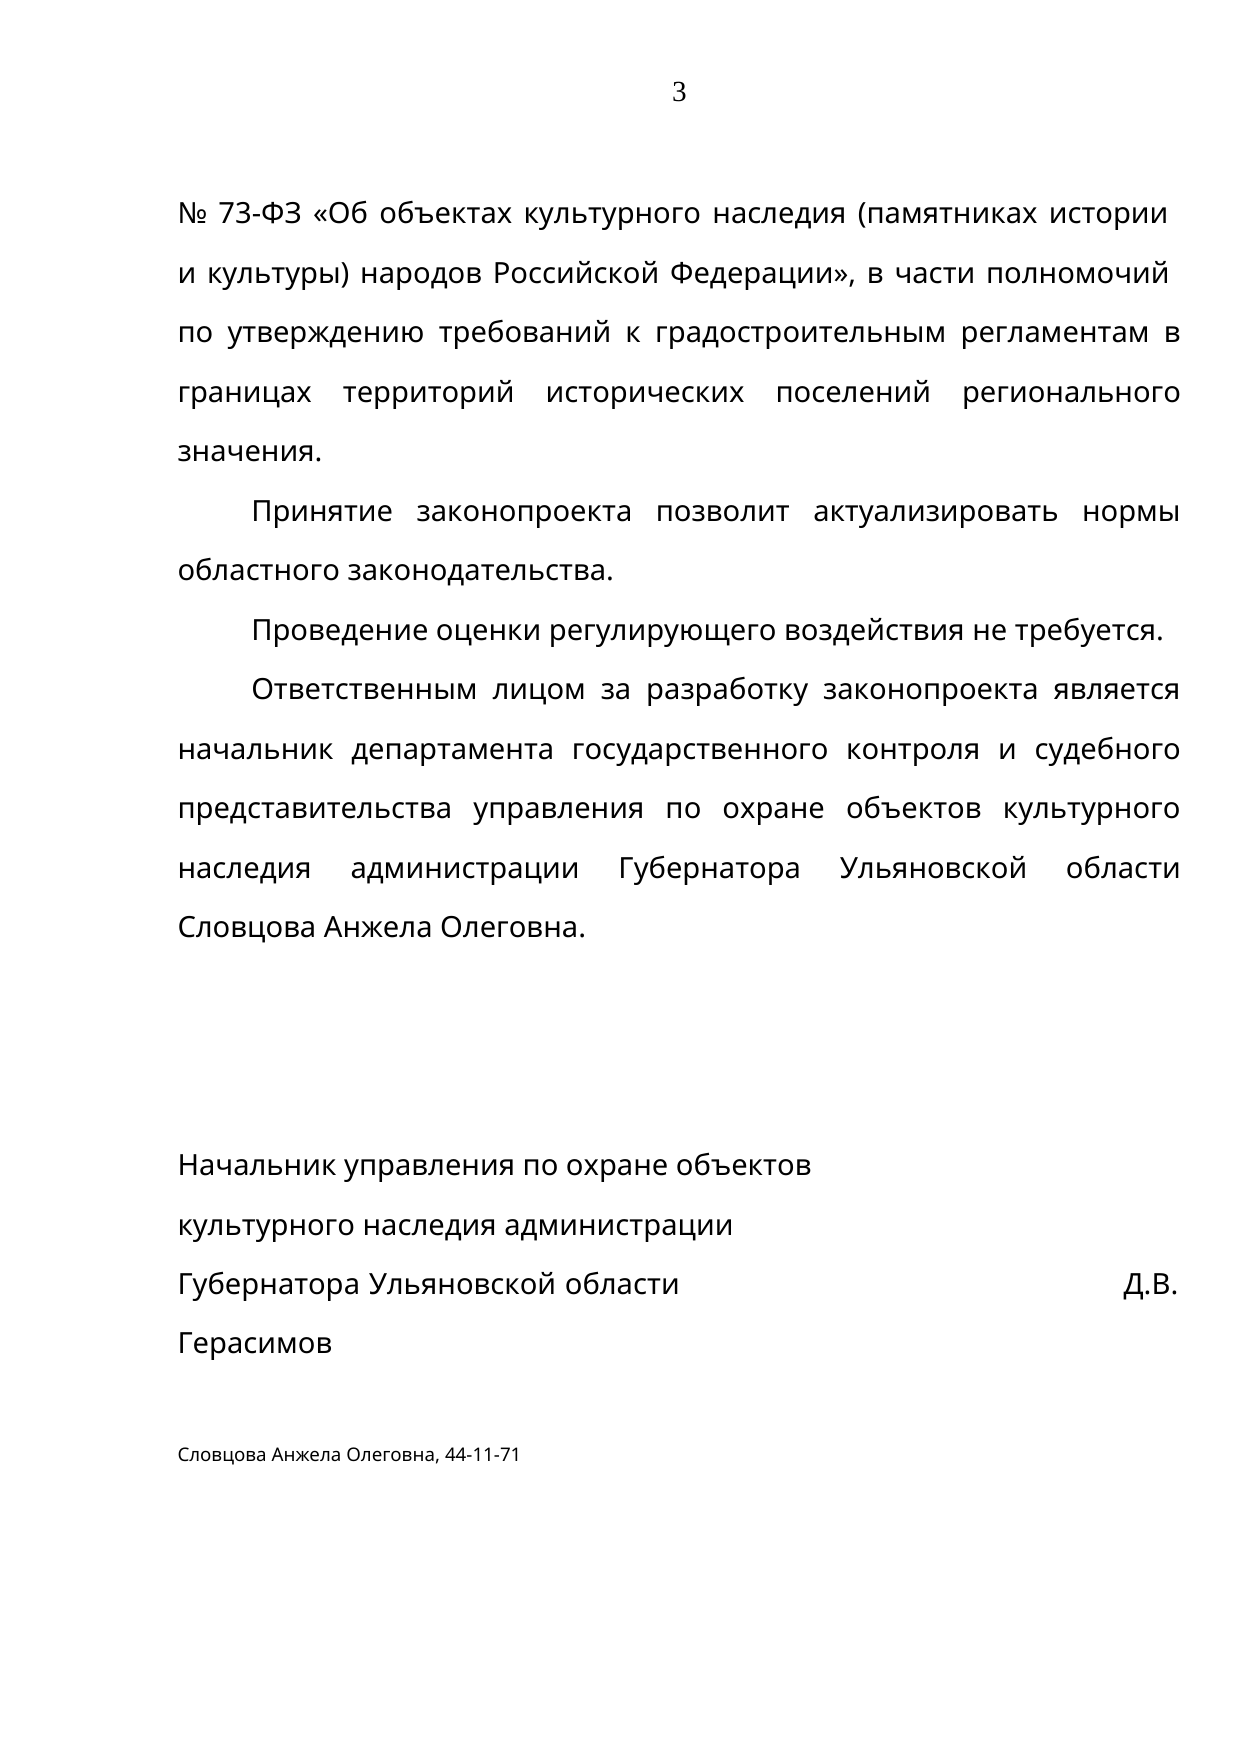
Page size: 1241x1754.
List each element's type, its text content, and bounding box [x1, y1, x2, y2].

text культурного наследия администрации [177, 1204, 1181, 1243]
text Словцова Анжела Олеговна, 44-11-71 [177, 1442, 1181, 1467]
text Ответственным лицом за разработку законопроекта является начальник департамента государственного контроля и судебного представительства управления по охране объектов культурного наследия администрации Губернатора Ульяновской области Словцова Анжела Олеговна. [177, 668, 1181, 946]
text Начальник управления по охране объектов [177, 1144, 1181, 1184]
text Губернатора Ульяновской области Д.В. Герасимов [177, 1263, 1181, 1362]
text Принятие законопроекта позволит актуализировать нормы областного законодательства. [177, 490, 1181, 589]
text Проведение оценки регулирующего воздействия не требуется. [177, 609, 1181, 649]
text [177, 193, 1181, 470]
